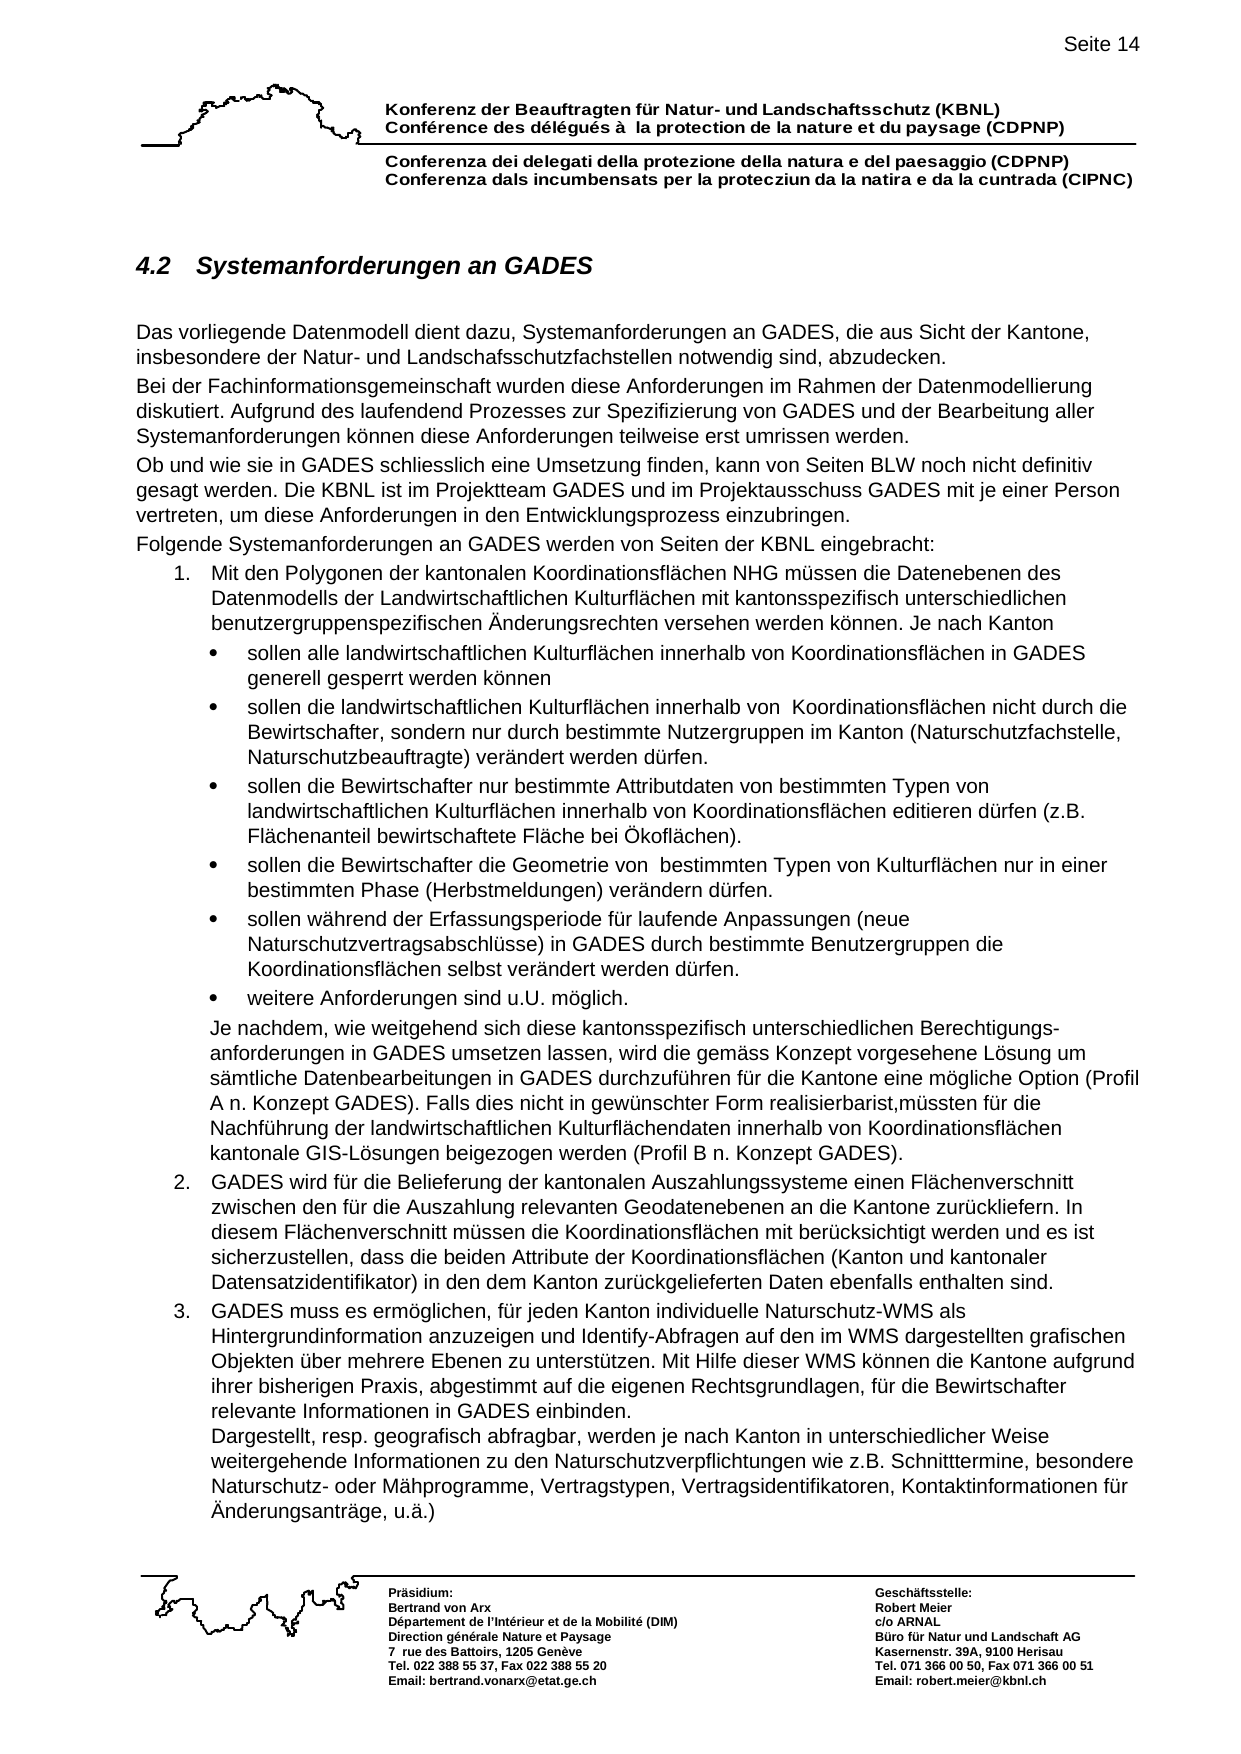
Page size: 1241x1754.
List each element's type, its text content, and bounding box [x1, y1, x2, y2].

list sollen die landwirtschaftlichen Kulturflächen innerhalb von Koordinationsflächen nicht durch die Bewirtschafter, sondern nur durch bestimmte Nutzergruppen im Kanton (Naturschutzfachstelle, Naturschutzbeauftragte) verändert werden dürfen. [209, 693, 1152, 768]
list sollen während der Erfassungsperiode für laufende Anpassungen (neue Naturschutzvertragsabschlüsse) in GADES durch bestimmte Benutzergruppen die Koordinationsflächen selbst verändert werden dürfen. [209, 906, 1152, 981]
list sollen die Bewirtschafter nur bestimmte Attributdaten von bestimmten Typen von landwirtschaftlichen Kulturflächen innerhalb von Koordinationsflächen editieren dürfen (z.B. Flächenanteil bewirtschaftete Fläche bei Ökoflächen). [209, 773, 1152, 848]
text Ob und wie sie in GADES schliesslich eine Umsetzung finden, kann von Seiten BLW noch nicht definitiv gesagt werden. Die KBNL ist im Projektteam GADES und im Projektausschuss GADES mit je einer Person vertreten, um diese Anforderungen in den Entwicklungsprozess einzubringen. [136, 452, 1152, 527]
list weitere Anforderungen sind u.U. möglich. [209, 985, 1152, 1010]
list Mit den Polygonen der kantonalen Koordinationsflächen NHG müssen die Datenebenen des Datenmodells der Landwirtschaftlichen Kulturflächen mit kantonsspezifisch unterschiedlichen benutzergruppenspezifischen Änderungsrechten versehen werden können. Je nach Kanton [173, 560, 1152, 635]
subtitle Systemanforderungen an GADES [136, 251, 1152, 279]
list GADES muss es ermöglichen, für jeden Kanton individuelle Naturschutz-WMS als Hintergrundinformation anzuzeigen und Identify-Abfragen auf den im WMS dargestellten grafischen Objekten über mehrere Ebenen zu unterstützen. Mit Hilfe dieser WMS können die Kantone aufgrund ihrer bisherigen Praxis, abgestimmt auf die eigenen Rechtsgrundlagen, für die Bewirtschafter relevante Informationen in GADES einbinden. Dargestellt, resp. geografisch abfragbar, werden je nach Kanton in unterschiedlicher Weise weitergehende Informationen zu den Naturschutzverpflichtungen wie z.B. Schnitttermine, besondere Naturschutz- oder Mähprogramme, Vertragstypen, Vertragsidentifikatoren, Kontaktinformationen für Änderungsanträge, u.ä.) [173, 1298, 1152, 1523]
text Folgende Systemanforderungen an GADES werden von Seiten der KBNL eingebracht: [136, 531, 1152, 556]
list sollen alle landwirtschaftlichen Kulturflächen innerhalb von Koordinationsflächen in GADES generell gesperrt werden können [209, 639, 1152, 689]
text Je nachdem, wie weitgehend sich diese kantonsspezifisch unterschiedlichen Berechtigungs-anforderungen in GADES umsetzen lassen, wird die gemäss Konzept vorgesehene Lösung um sämtliche Datenbearbeitungen in GADES durchzuführen für die Kantone eine mögliche Option (Profil A n. Konzept GADES). Falls dies nicht in gewünschter Form realisierbarist,müssten für die Nachführung der landwirtschaftlichen Kulturflächendaten innerhalb von Koordinationsflächen kantonale GIS-Lösungen beigezogen werden (Profil B n. Konzept GADES). [209, 1014, 1152, 1164]
list sollen die Bewirtschafter die Geometrie von bestimmten Typen von Kulturflächen nur in einer bestimmten Phase (Herbstmeldungen) verändern dürfen. [209, 852, 1152, 902]
text Das vorliegende Datenmodell dient dazu, Systemanforderungen an GADES, die aus Sicht der Kantone, insbesondere der Natur- und Landschafsschutzfachstellen notwendig sind, abzudecken. [136, 318, 1152, 368]
list GADES wird für die Belieferung der kantonalen Auszahlungssysteme einen Flächenverschnitt zwischen den für die Auszahlung relevanten Geodatenebenen an die Kantone zurückliefern. In diesem Flächenverschnitt müssen die Koordinationsflächen mit berücksichtigt werden und es ist sicherzustellen, dass die beiden Attribute der Koordinationsflächen (Kanton und kantonaler Datensatzidentifikator) in den dem Kanton zurückgelieferten Daten ebenfalls enthalten sind. [173, 1168, 1152, 1293]
text Bei der Fachinformationsgemeinschaft wurden diese Anforderungen im Rahmen der Datenmodellierung diskutiert. Aufgrund des laufendend Prozesses zur Spezifizierung von GADES und der Bearbeitung aller Systemanforderungen können diese Anforderungen teilweise erst umrissen werden. [136, 373, 1152, 448]
